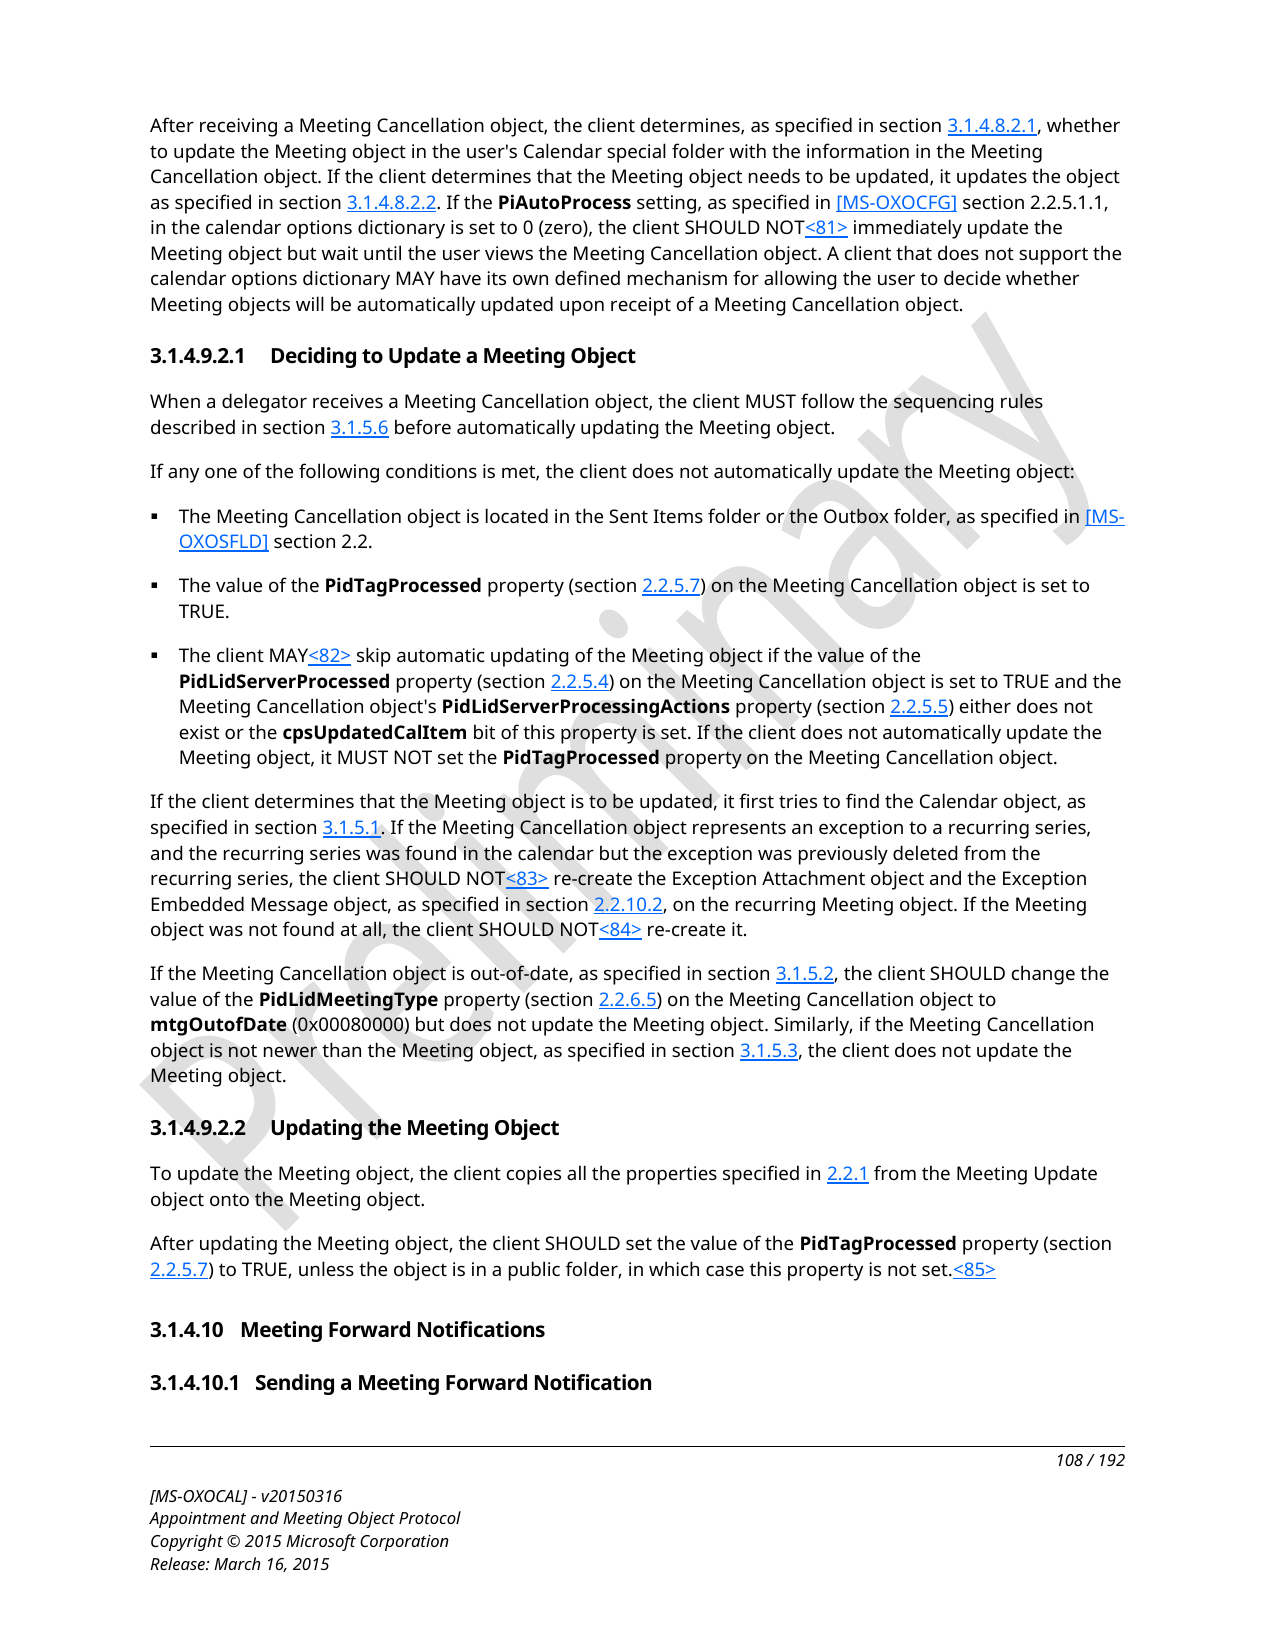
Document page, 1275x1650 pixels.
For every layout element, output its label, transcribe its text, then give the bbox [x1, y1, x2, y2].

text To update the Meeting object, the client copies all the properties specified in 2.2.1 from the Meeting Update object onto the Meeting object. [150, 1161, 1125, 1212]
subtitle Deciding to Update a Meeting Object [150, 342, 1125, 370]
text After updating the Meeting object, the client SHOULD set the value of the PidTagProcessed property (section 2.2.5.7) to TRUE, unless the object is in a public folder, in which case this property is not set.<85> [150, 1230, 1125, 1281]
text If any one of the following conditions is met, the client does not automatically update the Meeting object: [150, 459, 1125, 484]
subtitle Sending a Meeting Forward Notification [150, 1368, 1125, 1397]
subtitle Updating the Meeting Object [150, 1113, 1125, 1142]
text If the client determines that the Meeting object is to be updated, it first tries to find the Calendar object, as specified in section 3.1.5.1. If the Meeting Cancellation object represents an exception to a recurring series, and the recurring series was found in the calendar but the exception was previously deleted from the recurring series, the client SHOULD NOT<83> re-create the Exception Attachment object and the Exception Embedded Message object, as specified in section 2.2.10.2, on the recurring Meeting object. If the Meeting object was not found at all, the client SHOULD NOT<84> re-create it. [150, 789, 1125, 942]
list The value of the PidTagProcessed property (section 2.2.5.7) on the Meeting Cancellation object is set to TRUE. [150, 573, 1125, 624]
text After receiving a Meeting Cancellation object, the client determines, as specified in section 3.1.4.8.2.1, whether to update the Meeting object in the user's Calendar special folder with the information in the Meeting Cancellation object. If the client determines that the Meeting object needs to be updated, it updates the object as specified in section 3.1.4.8.2.2. If the PiAutoProcess setting, as specified in [MS-OXOCFG] section 2.2.5.1.1, in the calendar options dictionary is set to 0 (zero), the client SHOULD NOT<81> immediately update the Meeting object but wait until the user views the Meeting Cancellation object. A client that does not support the calendar options dictionary MAY have its own defined mechanism for allowing the user to decide whether Meeting objects will be automatically updated upon receipt of a Meeting Cancellation object. [150, 112, 1125, 317]
list The Meeting Cancellation object is located in the Sent Items folder or the Outbox folder, as specified in [MS-OXOSFLD] section 2.2. [150, 503, 1125, 554]
list The client MAY<82> skip automatic updating of the Meeting object if the value of the PidLidServerProcessed property (section 2.2.5.4) on the Meeting Cancellation object is set to TRUE and the Meeting Cancellation object's PidLidServerProcessingActions property (section 2.2.5.5) either does not exist or the cpsUpdatedCalItem bit of this property is set. If the client does not automatically update the Meeting object, it MUST NOT set the PidTagProcessed property on the Meeting Cancellation object. [150, 642, 1125, 770]
text When a delegator receives a Meeting Cancellation object, the client MUST follow the sequencing rules described in section 3.1.5.6 before automatically updating the Meeting object. [150, 389, 1125, 440]
text If the Meeting Cancellation object is out-of-date, as specified in section 3.1.5.2, the client SHOULD change the value of the PidLidMeetingType property (section 2.2.6.5) on the Meeting Cancellation object to mtgOutofDate (0x00080000) but does not update the Meeting object. Similarly, if the Meeting Cancellation object is not newer than the Meeting object, as specified in section 3.1.5.3, the client does not update the Meeting object. [150, 961, 1125, 1088]
subtitle Meeting Forward Notifications [150, 1315, 1125, 1343]
